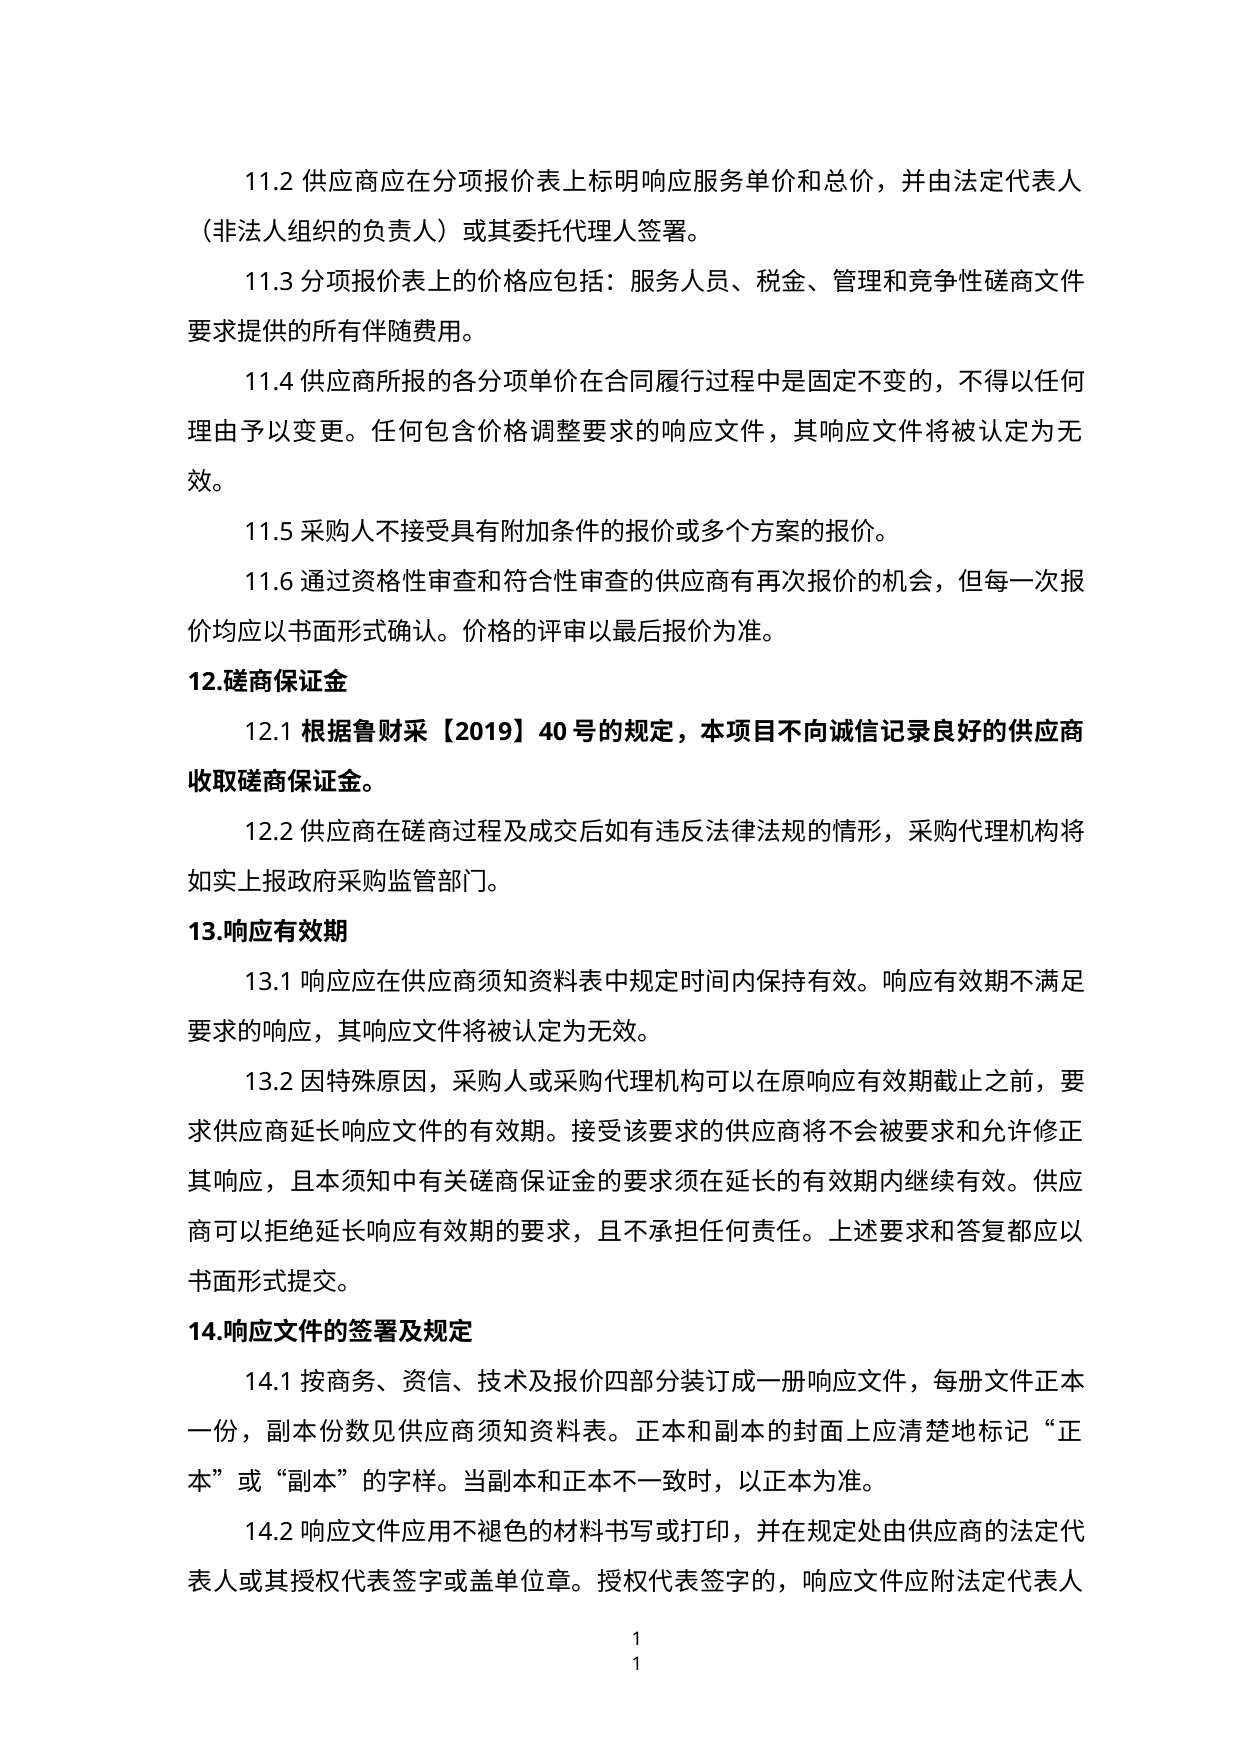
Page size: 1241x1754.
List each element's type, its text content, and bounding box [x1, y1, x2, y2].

subtitle 12.磋商保证金 [187, 650, 1085, 700]
text 11.2 供应商应在分项报价表上标明响应服务单价和总价，并由法定代表人（非法人组织的负责人）或其委托代理人签署。 [187, 150, 1085, 250]
text 12.2 供应商在磋商过程及成交后如有违反法律法规的情形，采购代理机构将如实上报政府采购监管部门。 [187, 800, 1085, 900]
text 12.1 根据鲁财采【2019】40号的规定，本项目不向诚信记录良好的供应商收取磋商保证金。 [187, 700, 1085, 800]
text 11.4 供应商所报的各分项单价在合同履行过程中是固定不变的，不得以任何理由予以变更。任何包含价格调整要求的响应文件，其响应文件将被认定为无效。 [187, 350, 1085, 500]
text 13.1 响应应在供应商须知资料表中规定时间内保持有效。响应有效期不满足要求的响应，其响应文件将被认定为无效。 [187, 950, 1085, 1050]
subtitle 13.响应有效期 [187, 900, 1085, 950]
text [187, 1500, 1085, 1600]
text 11.3 分项报价表上的价格应包括：服务人员、税金、管理和竞争性磋商文件要求提供的所有伴随费用。 [187, 250, 1085, 350]
text 13.2 因特殊原因，采购人或采购代理机构可以在原响应有效期截止之前，要求供应商延长响应文件的有效期。接受该要求的供应商将不会被要求和允许修正其响应，且本须知中有关磋商保证金的要求须在延长的有效期内继续有效。供应商可以拒绝延长响应有效期的要求，且不承担任何责任。上述要求和答复都应以书面形式提交。 [187, 1050, 1085, 1300]
subtitle 14.响应文件的签署及规定 [187, 1300, 1085, 1350]
text 11.6 通过资格性审查和符合性审查的供应商有再次报价的机会，但每一次报价均应以书面形式确认。价格的评审以最后报价为准。 [187, 550, 1085, 650]
text 11.5 采购人不接受具有附加条件的报价或多个方案的报价。 [187, 500, 1085, 550]
text 14.1 按商务、资信、技术及报价四部分装订成一册响应文件，每册文件正本一份，副本份数见供应商须知资料表。正本和副本的封面上应清楚地标记“正本”或“副本”的字样。当副本和正本不一致时，以正本为准。 [187, 1350, 1085, 1500]
